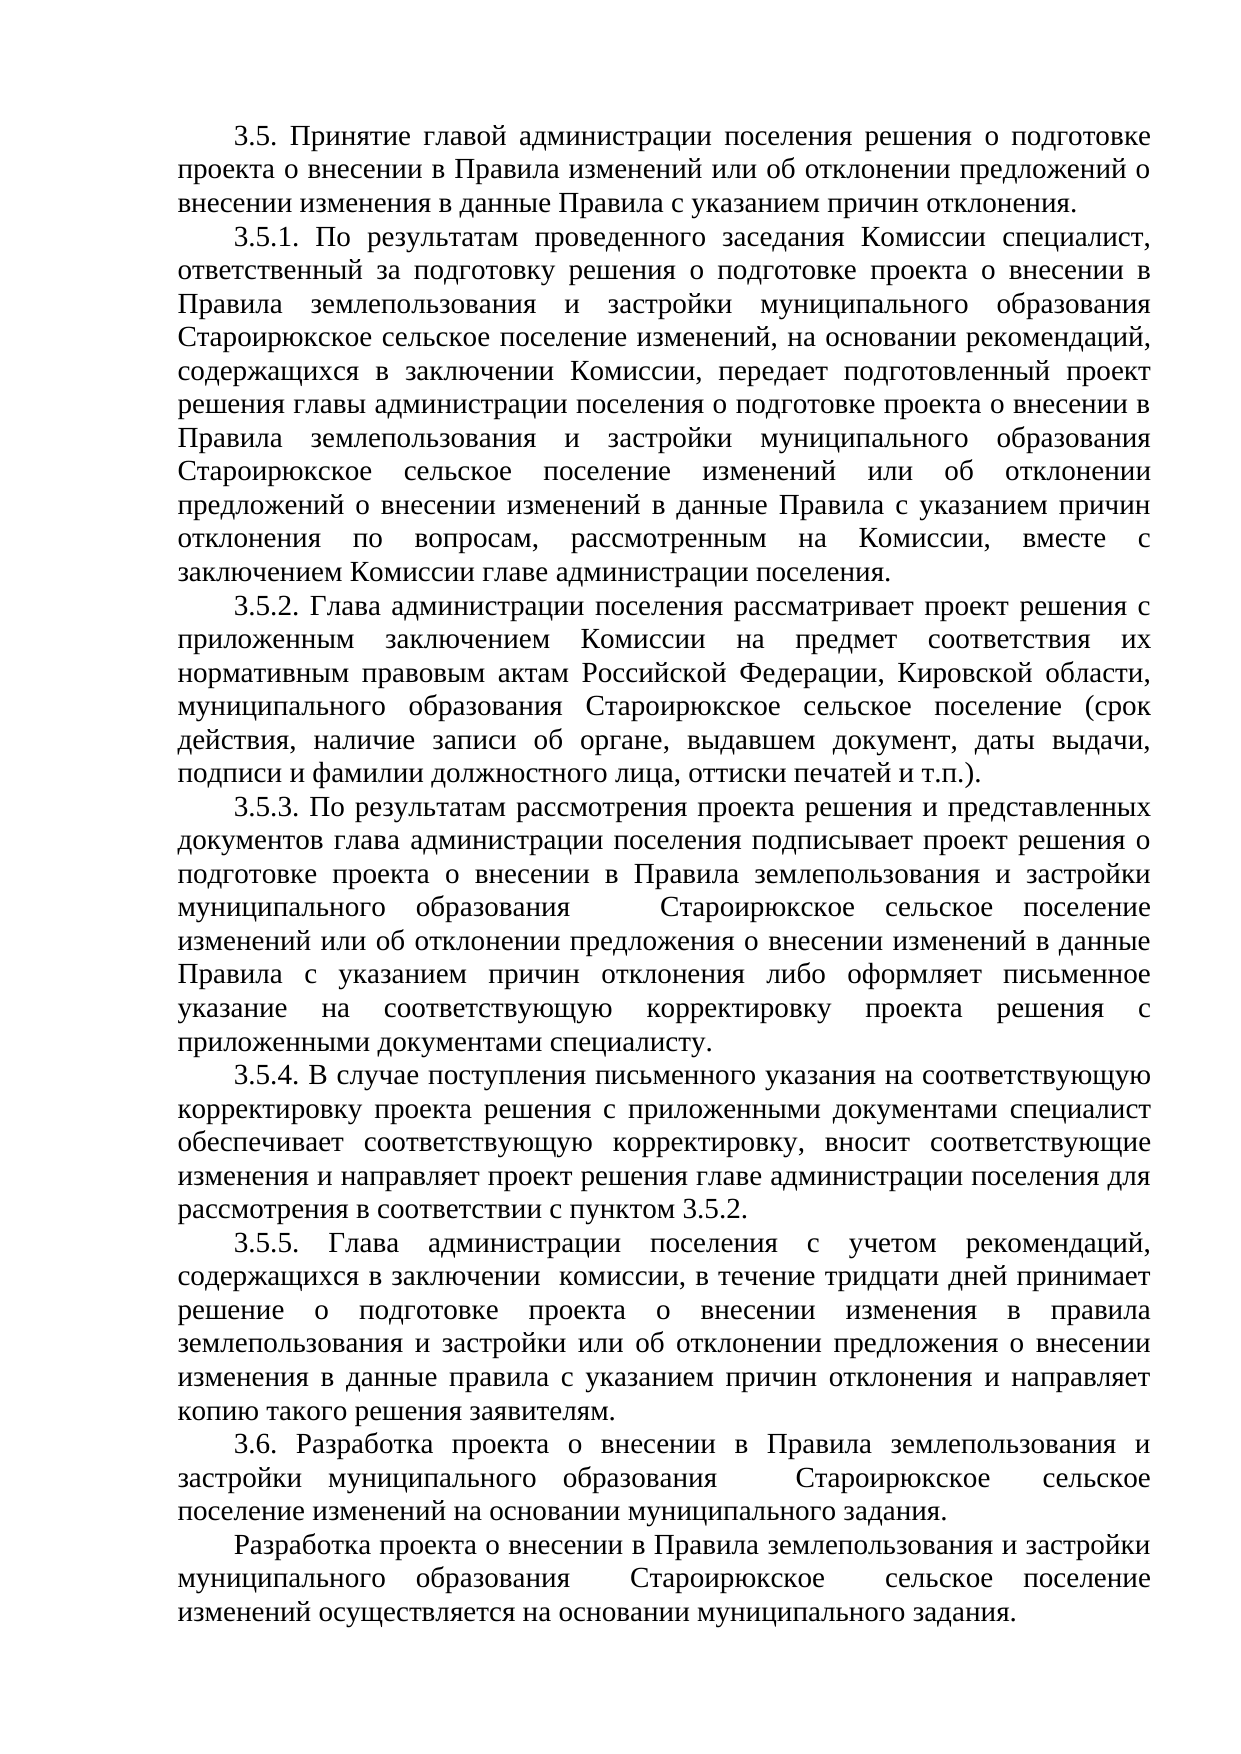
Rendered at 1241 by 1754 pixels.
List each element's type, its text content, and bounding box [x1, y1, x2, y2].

text 3.5.2. Глава администрации поселения рассматривает проект решения с приложенным заключением Комиссии на предмет соответствия их нормативным правовым актам Российской Федерации, Кировской области, муниципального образования Староирюкское сельское поселение (срок действия, наличие записи об органе, выдавшем документ, даты выдачи, подписи и фамилии должностного лица, оттиски печатей и т.п.). [177, 588, 1152, 789]
text 3.5.3. По результатам рассмотрения проекта решения и представленных документов глава администрации поселения подписывает проект решения о подготовке проекта о внесении в Правила землепользования и застройки муниципального образования Староирюкское сельское поселение изменений или об отклонении предложения о внесении изменений в данные Правила с указанием причин отклонения либо оформляет письменное указание на соответствующую корректировку проекта решения с приложенными документами специалисту. [177, 789, 1152, 1057]
text 3.5.5. Глава администрации поселения с учетом рекомендаций, содержащихся в заключении комиссии, в течение тридцати дней принимает решение о подготовке проекта о внесении изменения в правила землепользования и застройки или об отклонении предложения о внесении изменения в данные правила с указанием причин отклонения и направляет копию такого решения заявителям. [177, 1225, 1152, 1426]
text Разработка проекта о внесении в Правила землепользования и застройки муниципального образования Староирюкское сельское поселение изменений осуществляется на основании муниципального задания. [177, 1527, 1152, 1627]
text 3.5. Принятие главой администрации поселения решения о подготовке проекта о внесении в Правила изменений или об отклонении предложений о внесении изменения в данные Правила с указанием причин отклонения. [177, 118, 1152, 219]
text 3.6. Разработка проекта о внесении в Правила землепользования и застройки муниципального образования Староирюкское сельское поселение изменений на основании муниципального задания. [177, 1426, 1152, 1527]
text 3.5.1. По результатам проведенного заседания Комиссии специалист, ответственный за подготовку решения о подготовке проекта о внесении в Правила землепользования и застройки муниципального образования Староирюкское сельское поселение изменений, на основании рекомендаций, содержащихся в заключении Комиссии, передает подготовленный проект решения главы администрации поселения о подготовке проекта о внесении в Правила землепользования и застройки муниципального образования Староирюкское сельское поселение изменений или об отклонении предложений о внесении изменений в данные Правила с указанием причин отклонения по вопросам, рассмотренным на Комиссии, вместе с заключением Комиссии главе администрации поселения. [177, 219, 1152, 588]
text 3.5.4. В случае поступления письменного указания на соответствующую корректировку проекта решения с приложенными документами специалист обеспечивает соответствующую корректировку, вносит соответствующие изменения и направляет проект решения главе администрации поселения для рассмотрения в соответствии с пунктом 3.5.2. [177, 1057, 1152, 1225]
